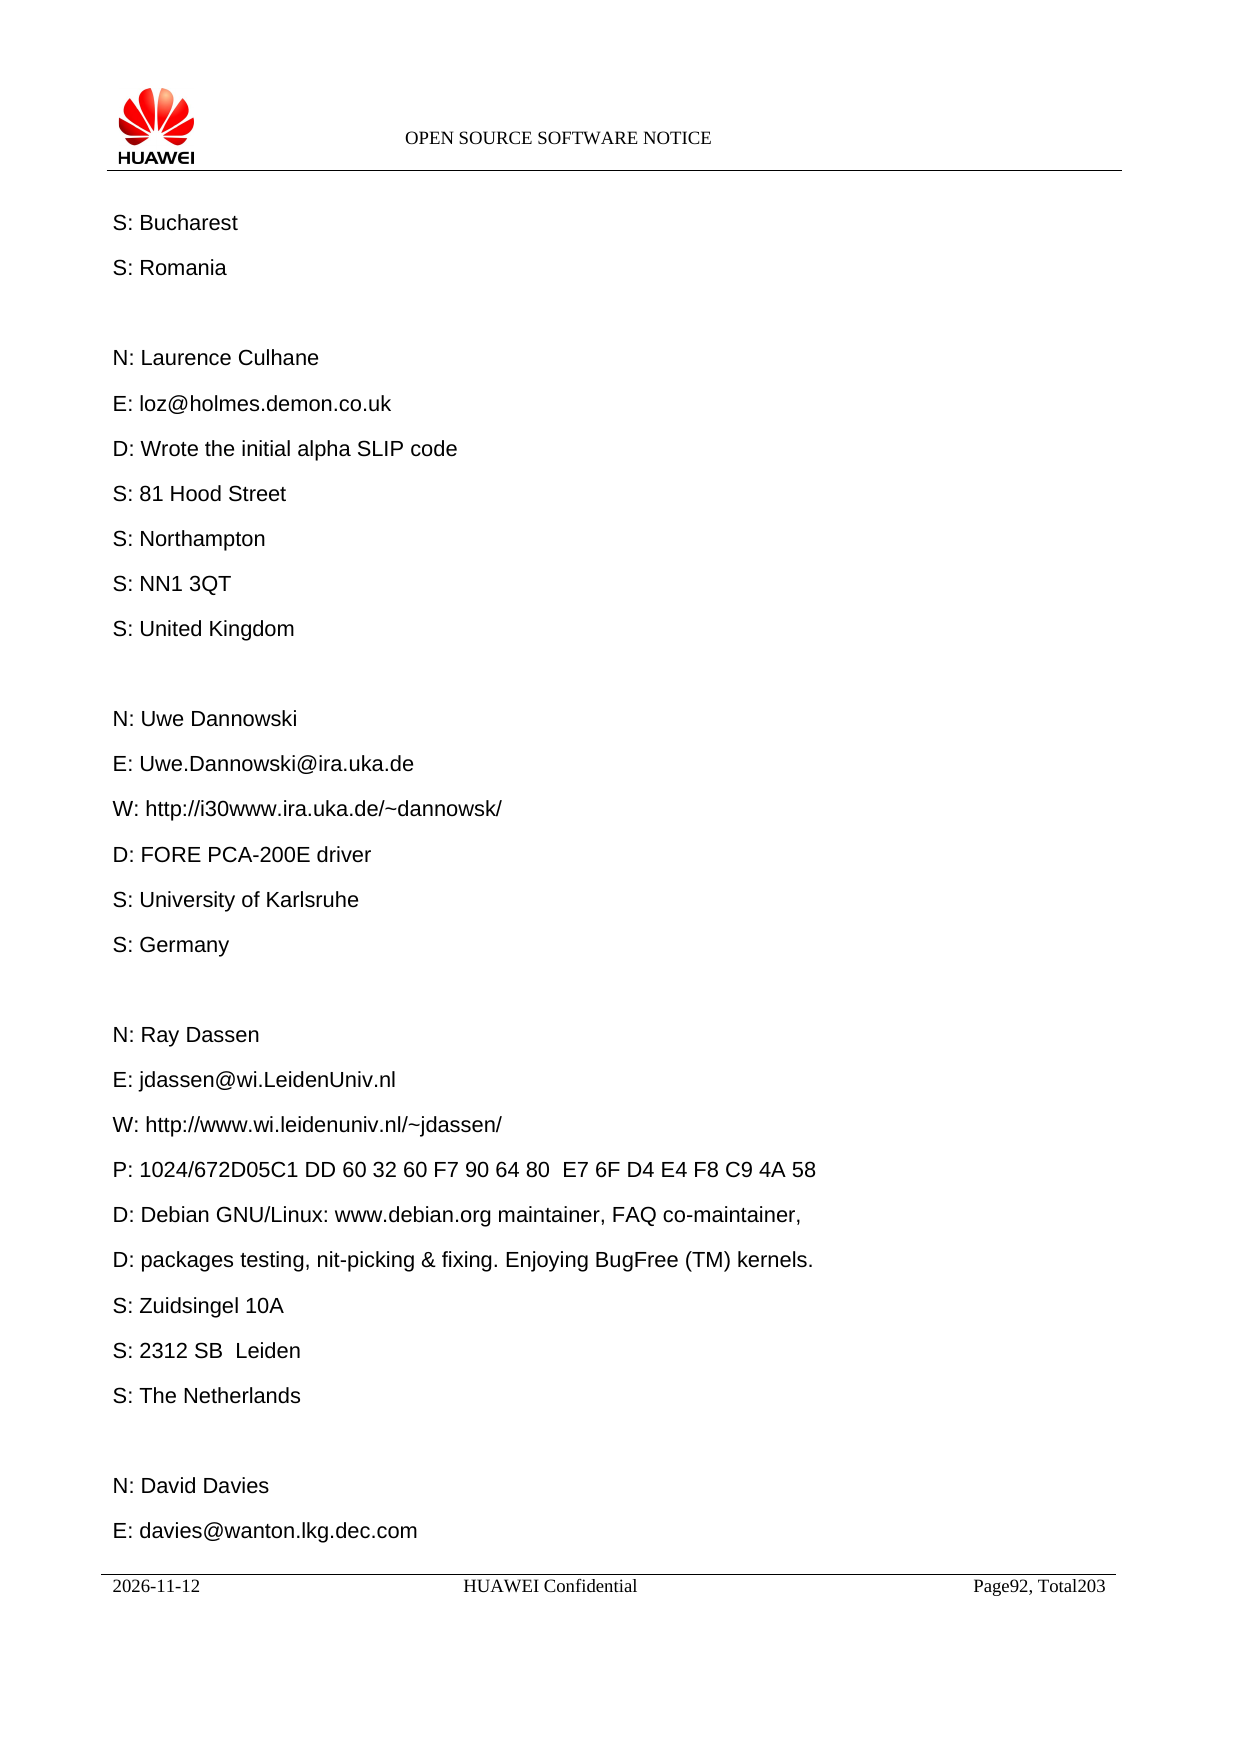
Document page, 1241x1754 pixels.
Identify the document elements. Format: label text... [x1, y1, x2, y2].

text S: Romania [112, 251, 1128, 284]
text E: davies@wanton.lkg.dec.com [112, 1514, 1128, 1547]
text E: Uwe.Dannowski@ira.uka.de [112, 748, 1128, 780]
text E: jdassen@wi.LeidenUniv.nl [112, 1063, 1128, 1096]
text S: NN1 3QT [112, 567, 1128, 600]
text S: United Kingdom [112, 612, 1128, 645]
text D: packages testing, nit-picking & fixing. Enjoying BugFree (TM) kernels. [112, 1244, 1128, 1276]
text D: FORE PCA-200E driver [112, 838, 1128, 870]
text E: loz@holmes.demon.co.uk [112, 387, 1128, 419]
text N: Laurence Culhane [112, 342, 1128, 374]
text N: Uwe Dannowski [112, 702, 1128, 735]
text D: Wrote the initial alpha SLIP code [112, 432, 1128, 464]
text S: University of Karlsruhe [112, 883, 1128, 915]
text W: http://www.wi.leidenuniv.nl/~jdassen/ [112, 1108, 1128, 1141]
text P: 1024/672D05C1 DD 60 32 60 F7 90 64 80 E7 6F D4 E4 F8 C9 4A 58 [112, 1153, 1128, 1186]
text N: Ray Dassen [112, 1018, 1128, 1051]
text S: Bucharest [112, 206, 1128, 239]
text N: David Davies [112, 1469, 1128, 1502]
text S: 2312 SB Leiden [112, 1334, 1128, 1366]
text S: 81 Hood Street [112, 477, 1128, 509]
text D: Debian GNU/Linux: www.debian.org maintainer, FAQ co-maintainer, [112, 1199, 1128, 1231]
text S: Northampton [112, 522, 1128, 554]
picture [118, 88, 194, 164]
text S: Germany [112, 928, 1128, 961]
text S: The Netherlands [112, 1379, 1128, 1412]
text W: http://i30www.ira.uka.de/~dannowsk/ [112, 793, 1128, 825]
text S: Zuidsingel 10A [112, 1289, 1128, 1321]
